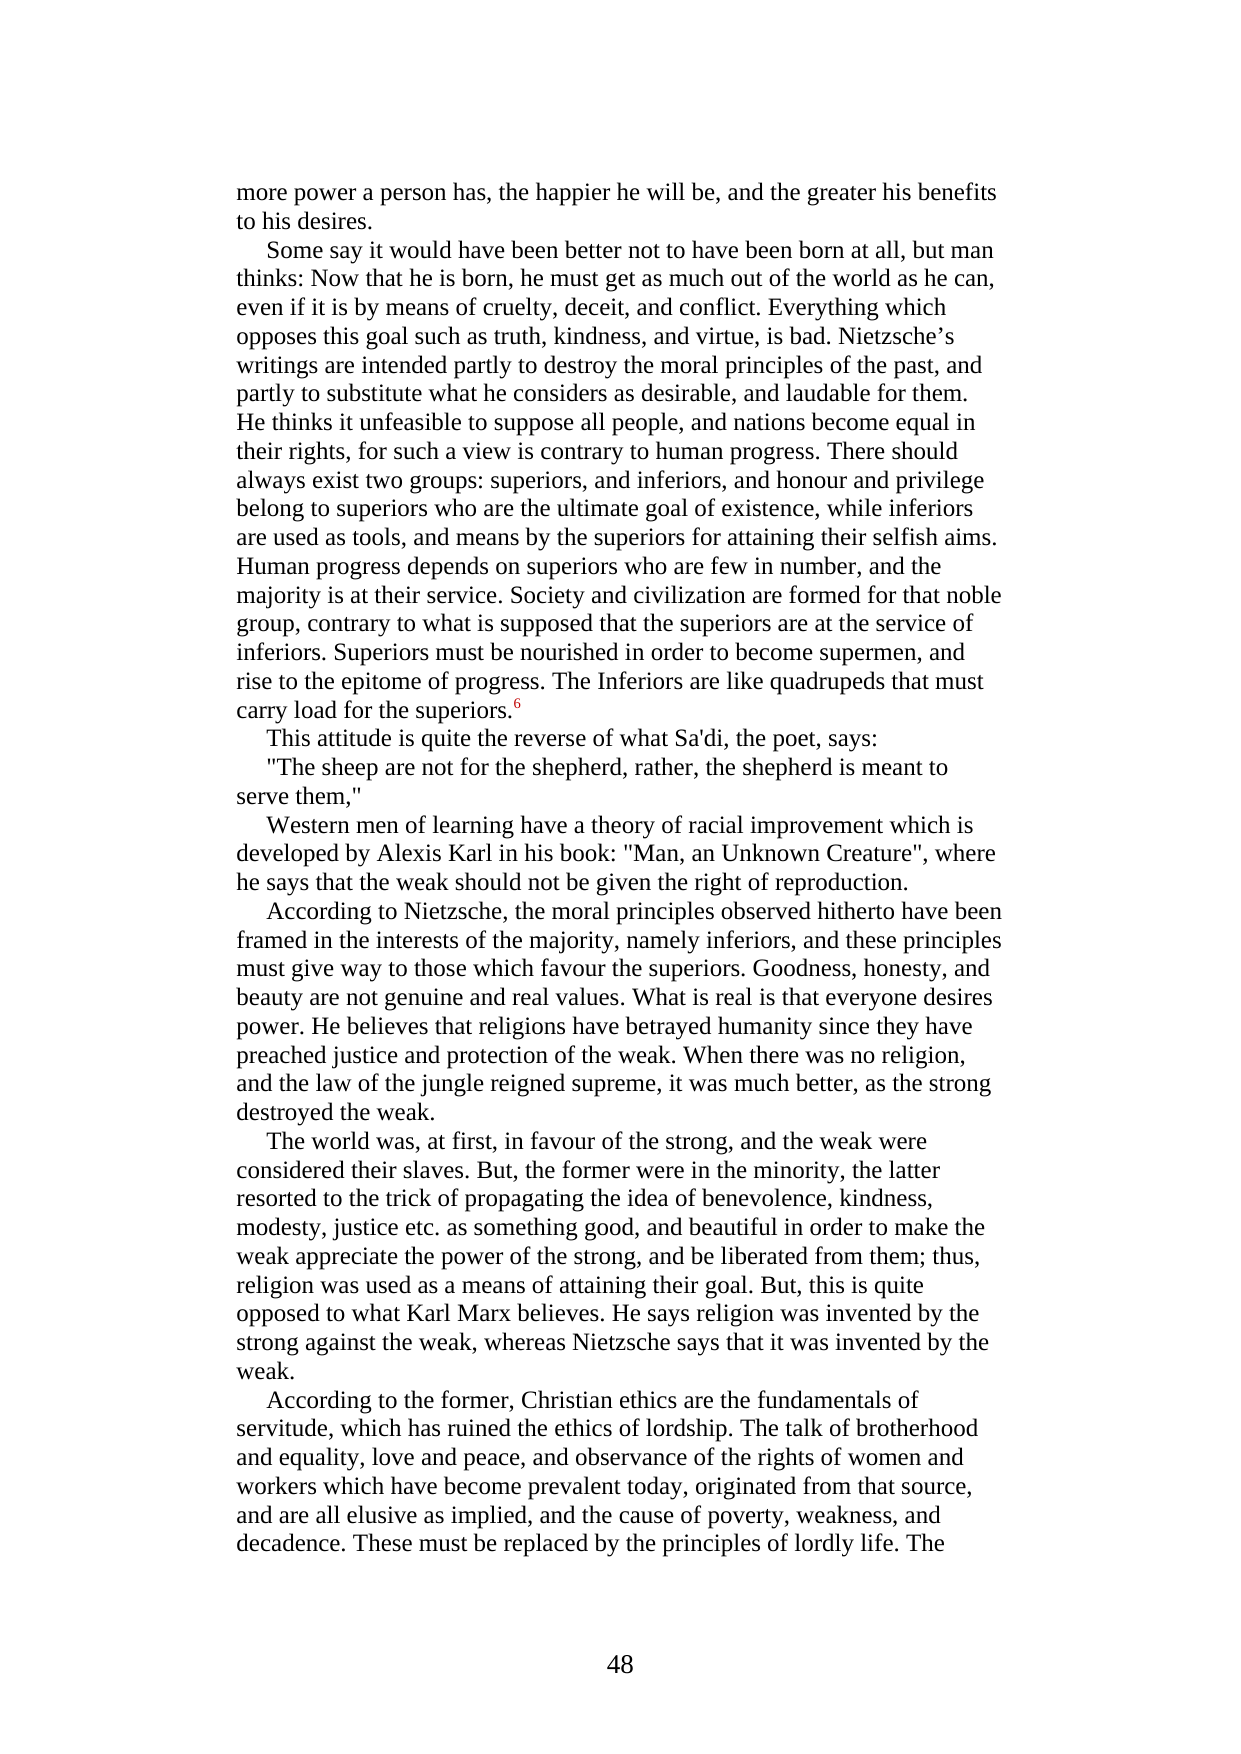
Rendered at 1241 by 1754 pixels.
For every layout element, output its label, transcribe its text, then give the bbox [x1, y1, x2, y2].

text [236, 177, 1004, 235]
text This attitude is quite the reverse of what Sa'di, the poet, says: [236, 723, 1004, 752]
text "The sheep are not for the shepherd, rather, the shepherd is meant to serve them," [236, 752, 1004, 810]
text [236, 1385, 1004, 1557]
text According to Nietzsche, the moral principles observed hitherto have been framed in the interests of the majority, namely inferiors, and these principles must give way to those which favour the superiors. Goodness, honesty, and beauty are not genuine and real values. What is real is that everyone desires power. He believes that religions have betrayed humanity since they have preached justice and protection of the weak. When there was no religion, and the law of the jungle reigned supreme, it was much better, as the strong destroyed the weak. [236, 896, 1004, 1126]
text Some say it would have been better not to have been born at all, but man thinks: Now that he is born, he must get as much out of the world as he can, even if it is by means of cruelty, deceit, and conflict. Everything which opposes this goal such as truth, kindness, and virtue, is bad. Nietzsche’s writings are intended partly to destroy the moral principles of the past, and partly to substitute what he considers as desirable, and laudable for them. He thinks it unfeasible to suppose all people, and nations become equal in their rights, for such a view is contrary to human progress. There should always exist two groups: superiors, and inferiors, and honour and privilege belong to superiors who are the ultimate goal of existence, while inferiors are used as tools, and means by the superiors for attaining their selfish aims. Human progress depends on superiors who are few in number, and the majority is at their service. Society and civilization are formed for that noble group, contrary to what is supposed that the superiors are at the service of inferiors. Superiors must be nourished in order to become supermen, and rise to the epitome of progress. The Inferiors are like quadrupeds that must carry load for the superiors.6 [236, 235, 1004, 723]
text The world was, at first, in favour of the strong, and the weak were considered their slaves. But, the former were in the minority, the latter resorted to the trick of propagating the idea of benevolence, kindness, modesty, justice etc. as something good, and beautiful in order to make the weak appreciate the power of the strong, and be liberated from them; thus, religion was used as a means of attaining their goal. But, this is quite opposed to what Karl Marx believes. He says religion was invented by the strong against the weak, whereas Nietzsche says that it was invented by the weak. [236, 1126, 1004, 1385]
text Western men of learning have a theory of racial improvement which is developed by Alexis Karl in his book: "Man, an Unknown Creature", where he says that the weak should not be given the right of reproduction. [236, 810, 1004, 896]
